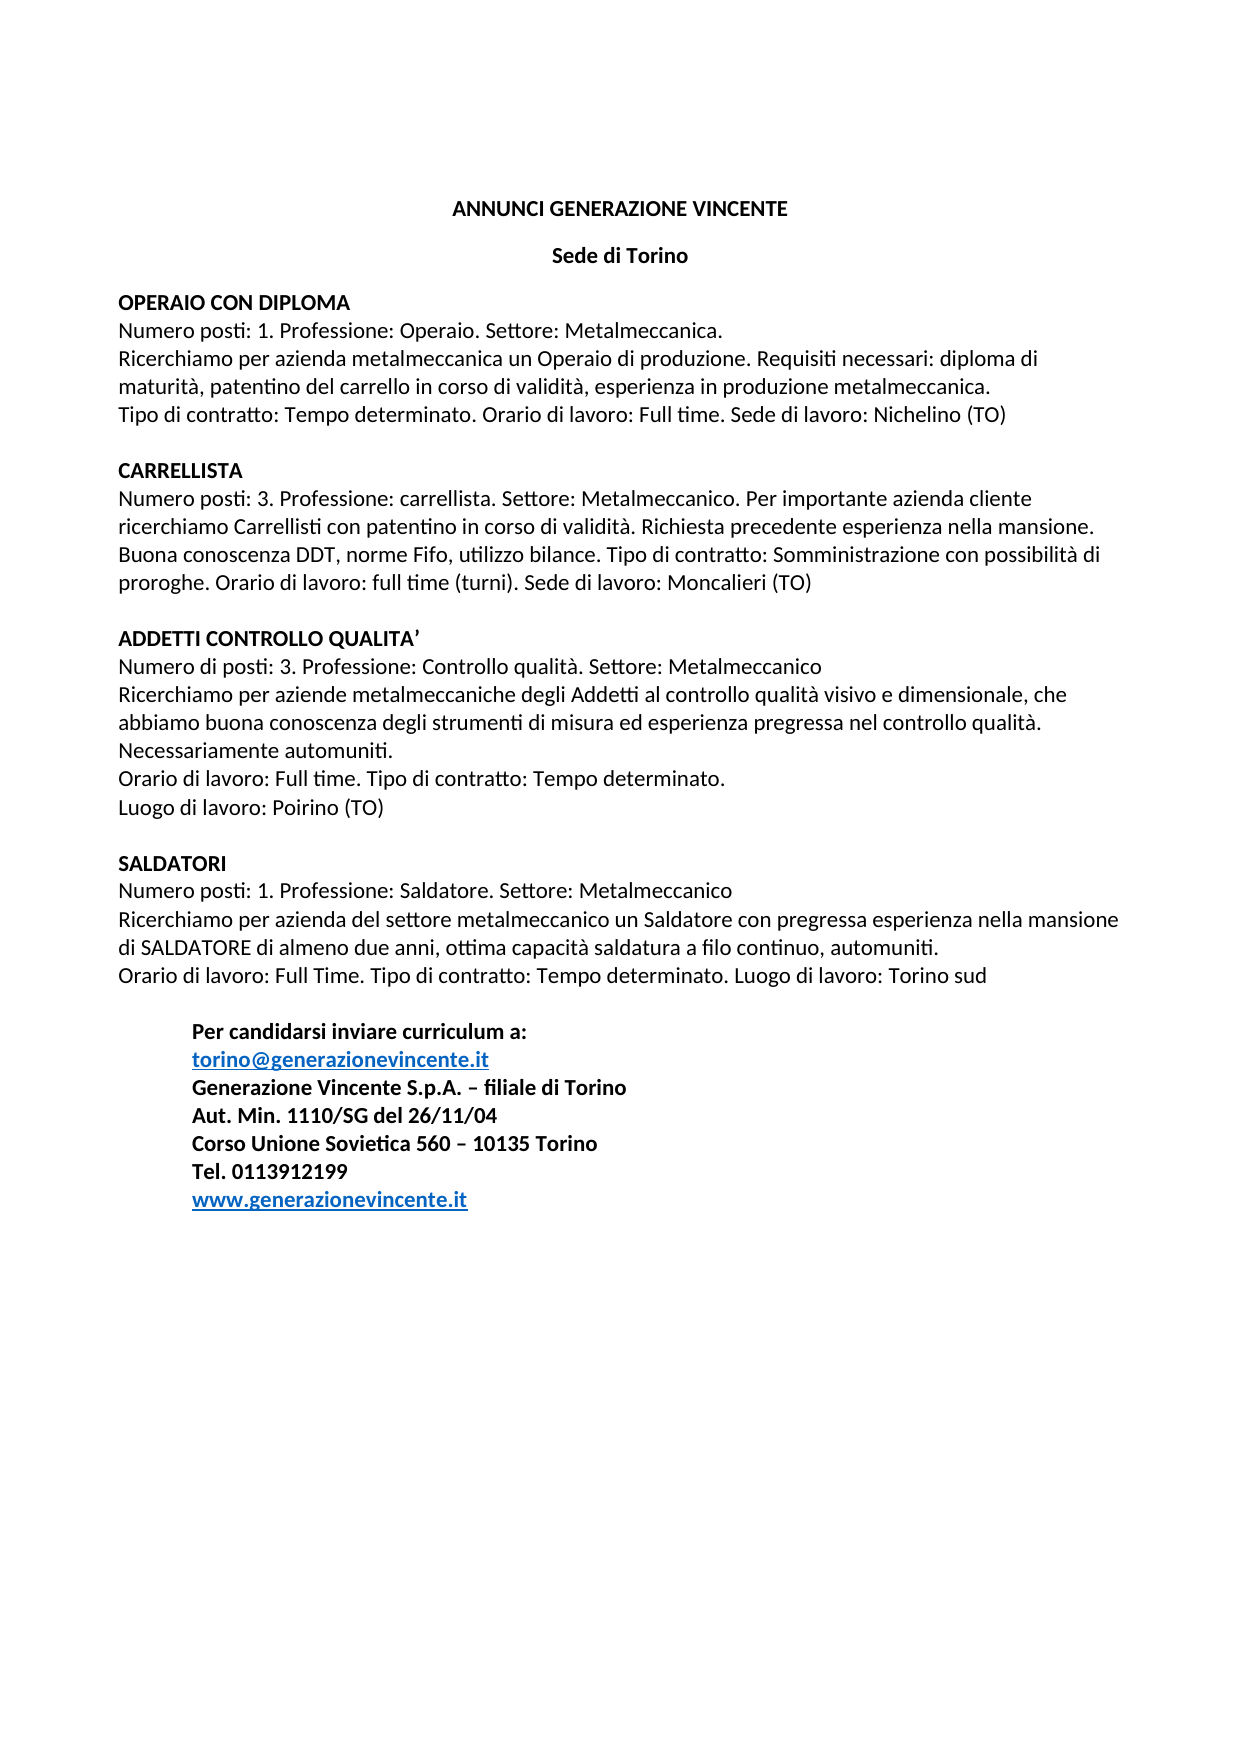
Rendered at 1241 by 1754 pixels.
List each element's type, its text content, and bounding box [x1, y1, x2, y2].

text Necessariamente automuniti. [118, 737, 1122, 764]
text Numero posti: 1. Professione: Operaio. Settore: Metalmeccanica. [118, 316, 1122, 344]
text SALDATORI [118, 849, 1122, 877]
text Sede di Torino [118, 241, 1122, 269]
text Numero di posti: 3. Professione: Controllo qualità. Settore: Metalmeccanico [118, 652, 1122, 681]
text Aut. Min. 1110/SG del 26/11/04 [118, 1101, 1122, 1129]
text Generazione Vincente S.p.A. – filiale di Torino [118, 1073, 1122, 1101]
text www.generazionevincente.it [118, 1185, 1122, 1213]
text Ricerchiamo per aziende metalmeccaniche degli Addetti al controllo qualità visivo e dimensionale, che abbiamo buona conoscenza degli strumenti di misura ed esperienza pregressa nel controllo qualità. [118, 681, 1122, 737]
text Tipo di contratto: Tempo determinato. Orario di lavoro: Full time. Sede di lavoro: Nichelino (TO) [118, 400, 1122, 428]
text Orario di lavoro: Full time. Tipo di contratto: Tempo determinato. [118, 764, 1122, 793]
text ADDETTI CONTROLLO QUALITA’ [118, 624, 1122, 652]
text Numero posti: 3. Professione: carrellista. Settore: Metalmeccanico. Per importante azienda cliente ricerchiamo Carrellisti con patentino in corso di validità. Richiesta precedente esperienza nella mansione. Buona conoscenza DDT, norme Fifo, utilizzo bilance. Tipo di contratto: Somministrazione con possibilità di proroghe. Orario di lavoro: full time (turni). Sede di lavoro: Moncalieri (TO) [118, 484, 1122, 596]
text Orario di lavoro: Full Time. Tipo di contratto: Tempo determinato. Luogo di lavoro: Torino sud [118, 961, 1122, 989]
text Ricerchiamo per azienda del settore metalmeccanico un Saldatore con pregressa esperienza nella mansione di SALDATORE di almeno due anni, ottima capacità saldatura a filo continuo, automuniti. [118, 905, 1122, 961]
text Tel. 0113912199 [118, 1157, 1122, 1185]
text Numero posti: 1. Professione: Saldatore. Settore: Metalmeccanico [118, 877, 1122, 905]
text Per candidarsi inviare curriculum a: [118, 1017, 1122, 1045]
text torino@generazionevincente.it [118, 1045, 1122, 1073]
text Luogo di lavoro: Poirino (TO) [118, 793, 1122, 821]
text ANNUNCI GENERAZIONE VINCENTE [118, 194, 1122, 222]
text OPERAIO CON DIPLOMA [118, 288, 1122, 316]
text Ricerchiamo per azienda metalmeccanica un Operaio di produzione. Requisiti necessari: diploma di maturità, patentino del carrello in corso di validità, esperienza in produzione metalmeccanica. [118, 344, 1122, 400]
text CARRELLISTA [118, 456, 1122, 484]
text Corso Unione Sovietica 560 – 10135 Torino [118, 1129, 1122, 1157]
